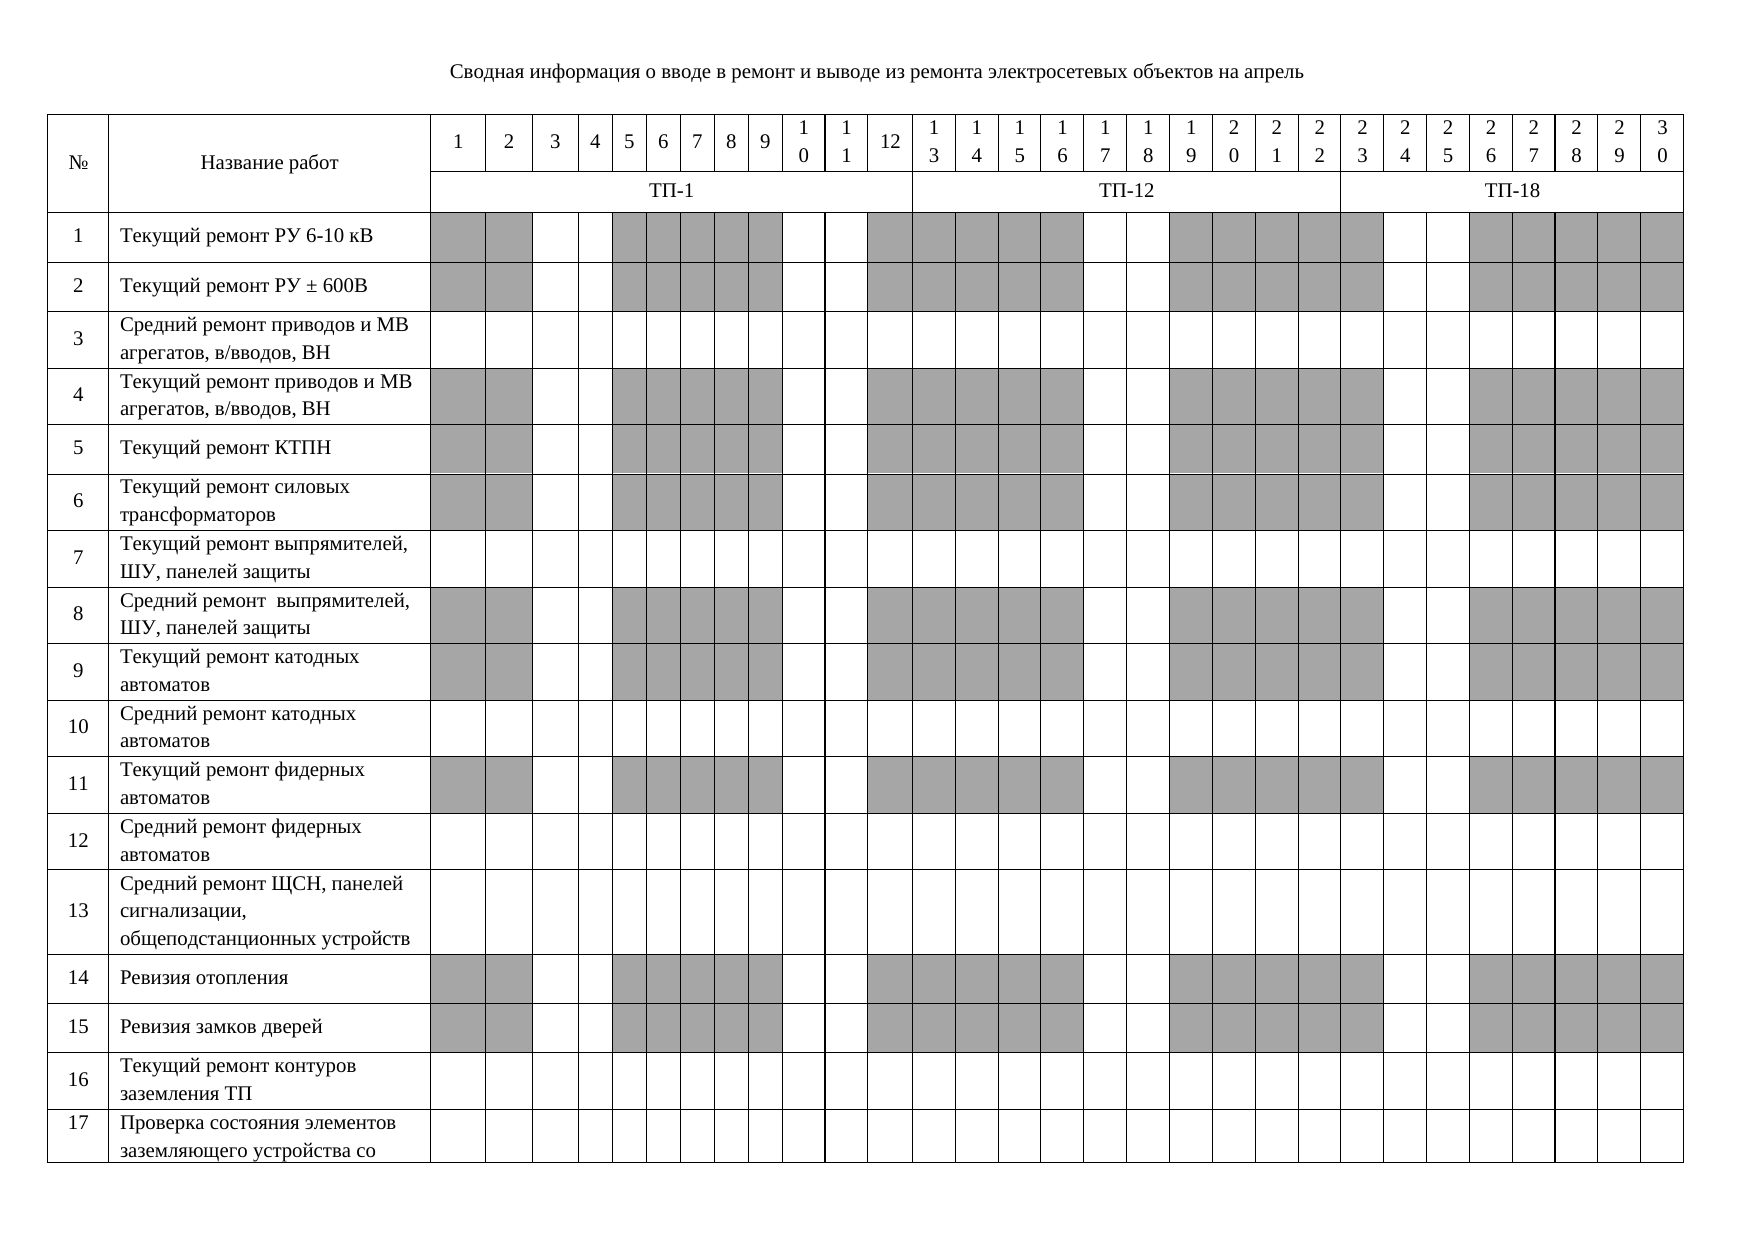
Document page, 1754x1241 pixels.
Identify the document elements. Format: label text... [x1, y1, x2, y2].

table_cell [1127, 701, 1169, 756]
table_cell [1084, 1053, 1126, 1109]
table_cell [868, 263, 912, 311]
table_cell [647, 312, 680, 367]
table_cell [533, 475, 578, 530]
table_cell [579, 312, 612, 367]
table_cell [486, 757, 532, 813]
table_cell [783, 1110, 824, 1162]
table_cell Средний ремонт приводов и МВ агрегатов, в/вводов, ВН [109, 312, 430, 367]
table_cell [913, 1110, 955, 1162]
table_cell [826, 213, 867, 262]
table_cell [956, 425, 998, 473]
table_cell [1299, 425, 1340, 473]
table_cell [868, 870, 912, 953]
table_cell [1641, 757, 1683, 813]
table_cell [1341, 1110, 1383, 1162]
table_cell [715, 369, 748, 424]
table_cell [1384, 588, 1426, 643]
table_cell [956, 814, 998, 869]
table_cell [613, 955, 646, 1003]
table_cell [1384, 1110, 1426, 1162]
table_cell [613, 425, 646, 473]
table_cell [1299, 757, 1340, 813]
table_cell [613, 263, 646, 311]
table_cell [913, 644, 955, 700]
table_cell [1213, 369, 1255, 424]
table_cell [533, 213, 578, 262]
table_cell [1170, 263, 1212, 311]
table_cell [431, 588, 485, 643]
table_cell [1256, 955, 1298, 1003]
table_cell [1127, 213, 1169, 262]
table_cell [749, 701, 782, 756]
table_cell [1041, 263, 1083, 311]
table_cell [1127, 1053, 1169, 1109]
table_cell Средний ремонт катодных автоматов [109, 701, 430, 756]
table_cell [1341, 213, 1383, 262]
table_cell [749, 814, 782, 869]
table_cell [1041, 870, 1083, 953]
table_cell [868, 644, 912, 700]
table_cell [1641, 588, 1683, 643]
table_cell [647, 588, 680, 643]
table_cell [1470, 1004, 1512, 1052]
table_cell [486, 531, 532, 587]
table_cell [1256, 425, 1298, 473]
table_cell [647, 263, 680, 311]
table_cell [1427, 701, 1469, 756]
table_cell [431, 263, 485, 311]
table_cell [1170, 701, 1212, 756]
table_cell [431, 701, 485, 756]
table_cell [1299, 213, 1340, 262]
table_cell [1384, 425, 1426, 473]
table_cell [1470, 531, 1512, 587]
table_cell 11 [48, 757, 108, 813]
table_cell [1470, 425, 1512, 473]
table_cell [1341, 644, 1383, 700]
table_cell [1041, 369, 1083, 424]
table_cell [1384, 701, 1426, 756]
table_cell [1041, 701, 1083, 756]
table_cell [1598, 369, 1640, 424]
table_cell [1384, 955, 1426, 1003]
table_cell [826, 475, 867, 530]
table_cell 16 [48, 1053, 108, 1109]
table_cell [1213, 475, 1255, 530]
table_cell [715, 757, 748, 813]
table_header 14 [956, 115, 998, 171]
table_cell [1427, 757, 1469, 813]
table_cell 7 [48, 531, 108, 587]
table_cell [1256, 1110, 1298, 1162]
table_cell Ревизия отопления [109, 955, 430, 1003]
table_cell [1470, 814, 1512, 869]
table_cell [783, 263, 824, 311]
table_cell [1127, 312, 1169, 367]
table_cell [749, 1053, 782, 1109]
table_cell [1341, 1004, 1383, 1052]
table_cell 4 [48, 369, 108, 424]
table_cell [1256, 312, 1298, 367]
table_cell [1084, 1110, 1126, 1162]
table_cell [1127, 531, 1169, 587]
table_cell [1127, 1004, 1169, 1052]
table_cell [431, 1053, 485, 1109]
table_cell [715, 1053, 748, 1109]
table_cell [431, 531, 485, 587]
table_cell [1299, 870, 1340, 953]
table_cell ТП-12 [913, 172, 1340, 212]
table_cell [533, 263, 578, 311]
table_cell [1513, 588, 1554, 643]
table_cell [715, 312, 748, 367]
table_cell [647, 1110, 680, 1162]
table_cell [913, 701, 955, 756]
table_cell [1384, 475, 1426, 530]
table_cell [647, 425, 680, 473]
table_cell [826, 531, 867, 587]
table_cell [1170, 814, 1212, 869]
table_cell [681, 1053, 714, 1109]
table_cell [826, 588, 867, 643]
table_cell [431, 1110, 485, 1162]
table_cell [579, 757, 612, 813]
table_cell [1556, 425, 1597, 473]
table_cell [1556, 369, 1597, 424]
table_cell [1470, 870, 1512, 953]
table_cell [826, 425, 867, 473]
table_cell [681, 701, 714, 756]
table_cell [613, 531, 646, 587]
table_cell [1170, 870, 1212, 953]
table_cell [1084, 425, 1126, 473]
table_header 28 [1556, 115, 1597, 171]
table_cell [715, 1004, 748, 1052]
table_cell [826, 814, 867, 869]
table_cell [1256, 475, 1298, 530]
table_cell [715, 955, 748, 1003]
table_cell Текущий ремонт катодных автоматов [109, 644, 430, 700]
table_cell [1256, 701, 1298, 756]
table_header 23 [1341, 115, 1383, 171]
table_cell [1256, 531, 1298, 587]
table_cell [1041, 1004, 1083, 1052]
table_cell [1299, 701, 1340, 756]
table_cell [715, 213, 748, 262]
table_cell [1341, 701, 1383, 756]
table_cell 8 [48, 588, 108, 643]
table_header 8 [715, 115, 748, 171]
table_cell [1556, 757, 1597, 813]
table_cell [783, 588, 824, 643]
table_cell Текущий ремонт силовых трансформаторов [109, 475, 430, 530]
table_cell [999, 1004, 1040, 1052]
table_cell [1641, 870, 1683, 953]
table_cell [868, 1110, 912, 1162]
table_cell [1084, 369, 1126, 424]
table_cell [1084, 757, 1126, 813]
table_cell [1341, 588, 1383, 643]
table_cell [613, 213, 646, 262]
table_cell [681, 644, 714, 700]
text Сводная информация о вводе в ремонт и выводе из ремонта электросетевых объектов на апрель [59, 59, 1695, 83]
table_cell [1598, 531, 1640, 587]
table_cell [1556, 588, 1597, 643]
table_cell [1299, 369, 1340, 424]
table_cell 17 [48, 1110, 108, 1162]
table_cell [1427, 475, 1469, 530]
table_header Название работ [109, 115, 430, 212]
table_cell [1556, 1004, 1597, 1052]
table_cell [868, 1053, 912, 1109]
table_cell [956, 1053, 998, 1109]
table_cell [486, 955, 532, 1003]
table_cell [1256, 369, 1298, 424]
table_cell [1513, 1110, 1554, 1162]
table_cell [1641, 1004, 1683, 1052]
table_cell [956, 531, 998, 587]
table_cell [1384, 312, 1426, 367]
table_cell [579, 870, 612, 953]
table_cell [1427, 369, 1469, 424]
table_cell [1598, 1053, 1640, 1109]
table_cell [999, 263, 1040, 311]
table_cell [1513, 312, 1554, 367]
table_cell [913, 475, 955, 530]
table_cell 5 [48, 425, 108, 473]
table_cell [486, 263, 532, 311]
table_cell [1213, 425, 1255, 473]
table_cell [956, 701, 998, 756]
table_cell [1041, 425, 1083, 473]
table_cell [826, 757, 867, 813]
table_cell [1427, 644, 1469, 700]
table_cell 12 [48, 814, 108, 869]
table_cell [999, 369, 1040, 424]
table_cell [999, 588, 1040, 643]
table_cell [783, 757, 824, 813]
table_cell [1299, 644, 1340, 700]
table_cell [1556, 475, 1597, 530]
table_cell [579, 1110, 612, 1162]
table_cell [1427, 1110, 1469, 1162]
table_cell [681, 312, 714, 367]
table_cell [1170, 1053, 1212, 1109]
table_cell [1041, 588, 1083, 643]
table_cell 6 [48, 475, 108, 530]
table_cell [1513, 814, 1554, 869]
table_cell [431, 814, 485, 869]
table_cell [913, 588, 955, 643]
table_cell [647, 814, 680, 869]
table_cell [999, 475, 1040, 530]
table_cell [613, 814, 646, 869]
table_cell [533, 644, 578, 700]
table_header 11 [826, 115, 867, 171]
table_cell [533, 588, 578, 643]
table_cell [826, 1110, 867, 1162]
table_cell [1127, 588, 1169, 643]
table_cell [1384, 757, 1426, 813]
table_cell [681, 1110, 714, 1162]
table_cell [999, 701, 1040, 756]
table_cell [783, 475, 824, 530]
table_cell [1470, 263, 1512, 311]
table_cell [1598, 213, 1640, 262]
table_cell [1170, 213, 1212, 262]
table_cell [1513, 263, 1554, 311]
table_cell [999, 870, 1040, 953]
table_cell [913, 1004, 955, 1052]
table_cell [1256, 757, 1298, 813]
table_cell [1556, 263, 1597, 311]
table_cell [579, 1053, 612, 1109]
table_cell [826, 1004, 867, 1052]
table_cell 9 [48, 644, 108, 700]
table_cell [749, 369, 782, 424]
table_cell [999, 814, 1040, 869]
table_cell [579, 1004, 612, 1052]
table_cell [1384, 870, 1426, 953]
table_cell [1213, 588, 1255, 643]
table_cell [579, 475, 612, 530]
table_cell [1470, 1110, 1512, 1162]
table_cell [913, 263, 955, 311]
table_cell [1127, 263, 1169, 311]
table_cell [533, 425, 578, 473]
table_cell [1641, 369, 1683, 424]
table_cell [1213, 1053, 1255, 1109]
table_cell [868, 425, 912, 473]
table_cell [647, 1053, 680, 1109]
table_cell [533, 369, 578, 424]
table_cell 3 [48, 312, 108, 367]
table_cell [913, 312, 955, 367]
table_cell [533, 1110, 578, 1162]
table_cell [1084, 475, 1126, 530]
table_cell 13 [48, 870, 108, 953]
table_cell [1384, 1004, 1426, 1052]
table_cell [783, 369, 824, 424]
table_cell [1127, 955, 1169, 1003]
table_cell [681, 870, 714, 953]
table_header 24 [1384, 115, 1426, 171]
table_cell [1256, 870, 1298, 953]
table_cell [1513, 701, 1554, 756]
table_cell [613, 644, 646, 700]
table_cell [647, 531, 680, 587]
table_header 9 [749, 115, 782, 171]
table_cell [956, 475, 998, 530]
table_cell [1598, 475, 1640, 530]
table_cell [1084, 312, 1126, 367]
table_cell [1556, 701, 1597, 756]
table_cell [749, 263, 782, 311]
table_cell [1170, 644, 1212, 700]
table_cell [913, 369, 955, 424]
table_cell [486, 213, 532, 262]
table_cell [1299, 475, 1340, 530]
table_cell [868, 588, 912, 643]
table_header 20 [1213, 115, 1255, 171]
table_cell Текущий ремонт приводов и МВ агрегатов, в/вводов, ВН [109, 369, 430, 424]
table_cell [826, 955, 867, 1003]
table_header 21 [1256, 115, 1298, 171]
table_cell [1041, 475, 1083, 530]
table_cell [613, 1053, 646, 1109]
table_cell [681, 531, 714, 587]
table_cell [999, 1053, 1040, 1109]
table_cell Средний ремонт фидерных автоматов [109, 814, 430, 869]
table_cell [1513, 213, 1554, 262]
table_cell [681, 757, 714, 813]
table_cell [1598, 1110, 1640, 1162]
table_cell [1299, 1004, 1340, 1052]
table_cell [1556, 1053, 1597, 1109]
table_cell [1470, 213, 1512, 262]
table_cell [1598, 870, 1640, 953]
table_header 10 [783, 115, 824, 171]
table_cell [1341, 425, 1383, 473]
table_cell [1041, 644, 1083, 700]
table_cell [647, 1004, 680, 1052]
table_cell ТП-18 [1341, 172, 1683, 212]
table_cell [1384, 369, 1426, 424]
table_cell [1170, 312, 1212, 367]
table_cell [579, 814, 612, 869]
table_cell [1041, 1053, 1083, 1109]
table_cell [956, 955, 998, 1003]
table_cell [956, 263, 998, 311]
table_cell [826, 870, 867, 953]
table_cell Текущий ремонт выпрямителей, ШУ, панелей защиты [109, 531, 430, 587]
table_cell [826, 1053, 867, 1109]
table_cell [1598, 814, 1640, 869]
table_cell [749, 757, 782, 813]
table_cell [1256, 1004, 1298, 1052]
table_cell [431, 475, 485, 530]
table_cell [826, 263, 867, 311]
table_header 3 [533, 115, 578, 171]
table_cell [431, 425, 485, 473]
table_cell [1299, 588, 1340, 643]
table_cell [1084, 1004, 1126, 1052]
table_cell [1427, 870, 1469, 953]
table_cell [681, 425, 714, 473]
table_header 29 [1598, 115, 1640, 171]
table_cell [826, 312, 867, 367]
table_cell Текущий ремонт контуров заземления ТП [109, 1053, 430, 1109]
table_cell 14 [48, 955, 108, 1003]
table_cell [1299, 312, 1340, 367]
table_cell [1513, 1053, 1554, 1109]
table_cell [647, 213, 680, 262]
table_cell [1598, 701, 1640, 756]
table_cell [647, 757, 680, 813]
table_cell [1470, 757, 1512, 813]
table_cell [486, 1110, 532, 1162]
table_cell [1341, 757, 1383, 813]
table_cell [486, 475, 532, 530]
table_cell [1556, 1110, 1597, 1162]
table_cell [999, 644, 1040, 700]
table_cell [681, 814, 714, 869]
table_header 5 [613, 115, 646, 171]
table_cell [999, 425, 1040, 473]
table_header 7 [681, 115, 714, 171]
table_cell [1299, 1053, 1340, 1109]
table_cell [681, 263, 714, 311]
table_cell [1556, 531, 1597, 587]
table_cell [749, 213, 782, 262]
table_cell [1256, 644, 1298, 700]
table_cell [913, 757, 955, 813]
table_cell [579, 644, 612, 700]
table_cell [826, 644, 867, 700]
table_cell [579, 263, 612, 311]
table_cell [1513, 1004, 1554, 1052]
table_cell [1256, 588, 1298, 643]
table_cell [956, 757, 998, 813]
table_cell [431, 312, 485, 367]
table_cell [1470, 369, 1512, 424]
table_cell [486, 814, 532, 869]
table_cell [1513, 955, 1554, 1003]
table_header 12 [868, 115, 912, 171]
table_cell [1598, 588, 1640, 643]
table_cell [1641, 1110, 1683, 1162]
table_cell [1127, 757, 1169, 813]
table_cell Ревизия замков дверей [109, 1004, 430, 1052]
table_cell Средний ремонт ЩСН, панелей сигнализации, общеподстанционных устройств [109, 870, 430, 953]
table_cell [913, 531, 955, 587]
table_cell [1598, 312, 1640, 367]
table_cell [1213, 814, 1255, 869]
table_cell [749, 531, 782, 587]
table_cell [1556, 814, 1597, 869]
table_cell [579, 369, 612, 424]
table_cell [749, 425, 782, 473]
table_header 13 [913, 115, 955, 171]
table_cell [647, 475, 680, 530]
table_cell [1556, 955, 1597, 1003]
table_header 17 [1084, 115, 1126, 171]
table_cell [1641, 701, 1683, 756]
table_cell [1427, 312, 1469, 367]
table_cell [1470, 955, 1512, 1003]
table_cell [533, 1053, 578, 1109]
table_cell [715, 425, 748, 473]
table_cell [613, 312, 646, 367]
table_cell [431, 369, 485, 424]
table_cell [1170, 1004, 1212, 1052]
table_cell [1341, 1053, 1383, 1109]
table_cell [1513, 369, 1554, 424]
table_cell [1641, 312, 1683, 367]
table_cell [1556, 312, 1597, 367]
table_cell [1513, 870, 1554, 953]
table_cell [1299, 814, 1340, 869]
table_cell [1213, 312, 1255, 367]
table_cell [1127, 644, 1169, 700]
table_cell [999, 955, 1040, 1003]
table_cell [1127, 369, 1169, 424]
table_cell [749, 955, 782, 1003]
table_cell [533, 312, 578, 367]
table_cell [1256, 814, 1298, 869]
table_cell [1641, 263, 1683, 311]
table_cell [613, 1004, 646, 1052]
table_cell [1041, 757, 1083, 813]
table_cell [868, 814, 912, 869]
table_cell [1384, 213, 1426, 262]
table_cell [1641, 955, 1683, 1003]
table_header 6 [647, 115, 680, 171]
table_cell [868, 213, 912, 262]
table_cell [868, 1004, 912, 1052]
table_cell [1041, 814, 1083, 869]
table_cell [681, 955, 714, 1003]
table_cell [868, 955, 912, 1003]
table_cell [749, 312, 782, 367]
table_cell [749, 644, 782, 700]
table_cell [715, 644, 748, 700]
table_cell [1041, 1110, 1083, 1162]
table_cell [681, 475, 714, 530]
table_cell [486, 425, 532, 473]
table_cell [1127, 870, 1169, 953]
table_cell [1213, 870, 1255, 953]
table_header 18 [1127, 115, 1169, 171]
table_cell [1384, 814, 1426, 869]
table_cell [1384, 1053, 1426, 1109]
table_cell [749, 475, 782, 530]
table_cell [1170, 531, 1212, 587]
table_cell [1170, 369, 1212, 424]
table_cell [1470, 312, 1512, 367]
table_cell [1427, 1053, 1469, 1109]
table_cell [1213, 531, 1255, 587]
table_cell [681, 1004, 714, 1052]
table_cell [1341, 312, 1383, 367]
table_cell Текущий ремонт фидерных автоматов [109, 757, 430, 813]
table_cell [647, 644, 680, 700]
table_cell [613, 1110, 646, 1162]
table_header 22 [1299, 115, 1340, 171]
table_cell [715, 870, 748, 953]
table_cell [1084, 213, 1126, 262]
table_cell [783, 531, 824, 587]
table_cell [431, 644, 485, 700]
table_cell [1513, 757, 1554, 813]
table_cell [715, 1110, 748, 1162]
table_cell [1427, 425, 1469, 473]
table_cell [1341, 475, 1383, 530]
table_cell [1427, 814, 1469, 869]
table_cell [956, 312, 998, 367]
table_cell [1384, 263, 1426, 311]
table_cell [956, 213, 998, 262]
table_cell [1641, 475, 1683, 530]
table_cell [681, 213, 714, 262]
table_cell [1213, 955, 1255, 1003]
table_cell [913, 213, 955, 262]
table_cell [1556, 644, 1597, 700]
table_cell [1170, 1110, 1212, 1162]
table_cell [1641, 814, 1683, 869]
table_cell Текущий ремонт РУ 6-10 кВ [109, 213, 430, 262]
table_cell [999, 312, 1040, 367]
table_cell [783, 644, 824, 700]
table_cell [486, 870, 532, 953]
table_cell [431, 757, 485, 813]
table_cell [1598, 757, 1640, 813]
table_cell [783, 312, 824, 367]
table_cell [1427, 263, 1469, 311]
table_cell [826, 369, 867, 424]
table_cell [431, 870, 485, 953]
table_cell [868, 757, 912, 813]
table_cell [1170, 475, 1212, 530]
table_cell [1213, 1004, 1255, 1052]
table_cell [1641, 644, 1683, 700]
table_cell [999, 1110, 1040, 1162]
table_cell [1427, 588, 1469, 643]
table_cell [783, 425, 824, 473]
table_cell [486, 701, 532, 756]
table_cell [868, 475, 912, 530]
table_cell [647, 955, 680, 1003]
table_cell [533, 1004, 578, 1052]
table_cell [1041, 312, 1083, 367]
table_cell [533, 814, 578, 869]
table_cell [1084, 701, 1126, 756]
table_cell [1470, 588, 1512, 643]
table_cell [486, 312, 532, 367]
table_cell [613, 369, 646, 424]
table_cell [1127, 475, 1169, 530]
table_cell [1341, 531, 1383, 587]
table_cell [783, 213, 824, 262]
table_cell [956, 588, 998, 643]
table_cell [1084, 644, 1126, 700]
table_cell [715, 263, 748, 311]
table_header 2 [486, 115, 532, 171]
table_cell [913, 814, 955, 869]
table_cell 2 [48, 263, 108, 311]
table_cell [486, 588, 532, 643]
table_header 25 [1427, 115, 1469, 171]
table_cell [1256, 1053, 1298, 1109]
table_cell [913, 870, 955, 953]
table_cell Текущий ремонт РУ ± 600В [109, 263, 430, 311]
table_cell [1127, 425, 1169, 473]
table_cell [1041, 531, 1083, 587]
table_cell [1598, 425, 1640, 473]
table_header 26 [1470, 115, 1512, 171]
table_cell [1470, 701, 1512, 756]
table_cell [783, 955, 824, 1003]
table_cell Средний ремонт выпрямителей, ШУ, панелей защиты [109, 588, 430, 643]
table_cell [1598, 263, 1640, 311]
table_cell [749, 1004, 782, 1052]
table_cell [956, 369, 998, 424]
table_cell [109, 1110, 430, 1162]
table_cell [1213, 644, 1255, 700]
table_cell [579, 701, 612, 756]
table_cell [1341, 870, 1383, 953]
table_cell [1170, 955, 1212, 1003]
table_cell [956, 644, 998, 700]
table_cell [783, 1053, 824, 1109]
table_cell [647, 870, 680, 953]
table_cell [1084, 814, 1126, 869]
table_cell [647, 369, 680, 424]
table_cell [1213, 1110, 1255, 1162]
table_cell [868, 312, 912, 367]
table_cell [1084, 955, 1126, 1003]
table_cell [1256, 263, 1298, 311]
table_cell [1470, 644, 1512, 700]
table_cell [868, 701, 912, 756]
table_cell [431, 1004, 485, 1052]
table_cell [1256, 213, 1298, 262]
table_header 15 [999, 115, 1040, 171]
table_cell [1213, 757, 1255, 813]
table_cell [613, 757, 646, 813]
table_cell [1384, 531, 1426, 587]
table_cell [913, 1053, 955, 1109]
table_header 16 [1041, 115, 1083, 171]
table_cell [579, 588, 612, 643]
table_cell [1084, 870, 1126, 953]
table_cell [913, 425, 955, 473]
table_cell [749, 870, 782, 953]
table_cell [647, 701, 680, 756]
table_cell [613, 475, 646, 530]
table_cell [1213, 213, 1255, 262]
table_cell [783, 814, 824, 869]
table_cell [1556, 870, 1597, 953]
table_cell [533, 757, 578, 813]
table_cell [1513, 644, 1554, 700]
table_cell [956, 870, 998, 953]
table_cell [1170, 425, 1212, 473]
table_cell [1170, 588, 1212, 643]
table_cell [956, 1004, 998, 1052]
table_cell 1 [48, 213, 108, 262]
table_cell [715, 475, 748, 530]
table_header 1 [431, 115, 485, 171]
table_cell [613, 588, 646, 643]
table_header 27 [1513, 115, 1554, 171]
table_cell [999, 213, 1040, 262]
table_cell [913, 955, 955, 1003]
table_cell [431, 955, 485, 1003]
table_cell [1299, 263, 1340, 311]
table_cell [783, 870, 824, 953]
table_cell [1213, 263, 1255, 311]
table_cell [1299, 955, 1340, 1003]
table_cell [1470, 1053, 1512, 1109]
table_cell [1513, 425, 1554, 473]
table_cell [1213, 701, 1255, 756]
table_cell [613, 870, 646, 953]
table_cell 15 [48, 1004, 108, 1052]
table_cell Текущий ремонт КТПН [109, 425, 430, 473]
table_cell [1427, 1004, 1469, 1052]
table_cell [1598, 644, 1640, 700]
table_cell [1084, 531, 1126, 587]
table_cell [1598, 1004, 1640, 1052]
table_cell [1513, 475, 1554, 530]
table_cell 10 [48, 701, 108, 756]
table_cell [1556, 213, 1597, 262]
table_cell [1299, 1110, 1340, 1162]
table_cell [533, 955, 578, 1003]
table_cell [486, 1053, 532, 1109]
table_cell [868, 531, 912, 587]
table_cell [1513, 531, 1554, 587]
table_cell [1299, 531, 1340, 587]
table_cell [1641, 425, 1683, 473]
table_cell [486, 369, 532, 424]
table_cell [1041, 955, 1083, 1003]
table_cell [1598, 955, 1640, 1003]
table_cell [1341, 369, 1383, 424]
table_cell [486, 644, 532, 700]
table_cell [1084, 263, 1126, 311]
table_cell [1041, 213, 1083, 262]
table_cell [783, 1004, 824, 1052]
table_cell [579, 425, 612, 473]
table_cell [1641, 213, 1683, 262]
table_cell [956, 1110, 998, 1162]
table_header 19 [1170, 115, 1212, 171]
table_cell [431, 213, 485, 262]
table_cell [715, 588, 748, 643]
table_cell [749, 588, 782, 643]
table_cell [613, 701, 646, 756]
table_cell [1341, 955, 1383, 1003]
table_cell [1341, 263, 1383, 311]
table_cell [533, 870, 578, 953]
table_header 4 [579, 115, 612, 171]
table_header 30 [1641, 115, 1683, 171]
table_cell [715, 701, 748, 756]
table_cell [1470, 475, 1512, 530]
table_cell [1170, 757, 1212, 813]
table_cell [1427, 213, 1469, 262]
table_cell [1127, 1110, 1169, 1162]
table_cell ТП-1 [431, 172, 912, 212]
table_cell [1084, 588, 1126, 643]
table_cell [533, 531, 578, 587]
table_cell [579, 955, 612, 1003]
table_cell [1384, 644, 1426, 700]
table_cell [681, 369, 714, 424]
table_cell [681, 588, 714, 643]
table_cell [1641, 1053, 1683, 1109]
table_cell [579, 213, 612, 262]
table_cell [1427, 531, 1469, 587]
table_cell [1127, 814, 1169, 869]
table_header № [48, 115, 108, 212]
table_cell [783, 701, 824, 756]
table_cell [579, 531, 612, 587]
table_cell [1341, 814, 1383, 869]
table_cell [868, 369, 912, 424]
table_cell [715, 814, 748, 869]
table_cell [999, 531, 1040, 587]
table_cell [999, 757, 1040, 813]
table_cell [1641, 531, 1683, 587]
table_cell [486, 1004, 532, 1052]
table_cell [826, 701, 867, 756]
table_cell [749, 1110, 782, 1162]
table_cell [715, 531, 748, 587]
table_cell [533, 701, 578, 756]
table_cell [1427, 955, 1469, 1003]
